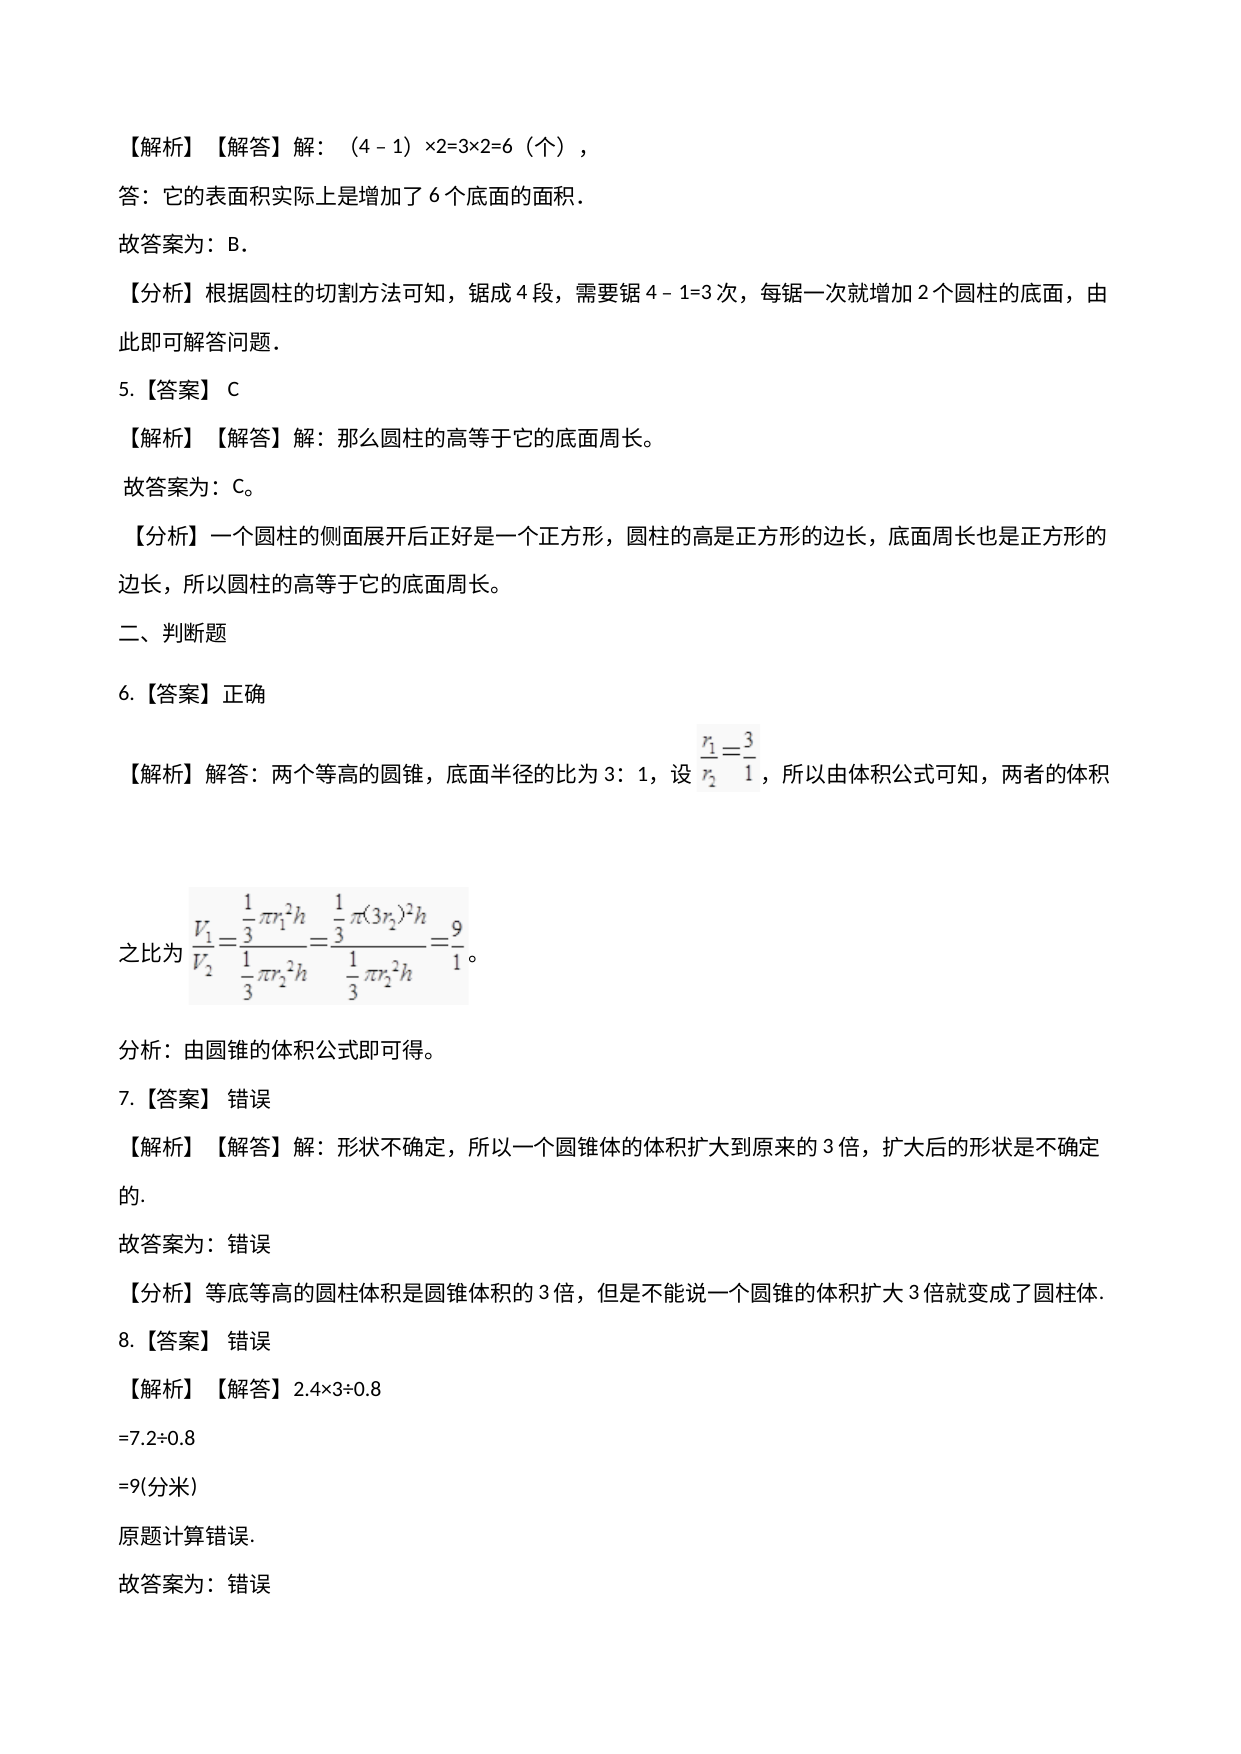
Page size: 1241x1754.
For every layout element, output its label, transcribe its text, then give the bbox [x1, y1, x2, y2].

picture [188, 887, 469, 1005]
text 【解析】【解答】解：那么圆柱的高等于它的底面周长。 故答案为：C。 【分析】一个圆柱的侧面展开后正好是一个正方形，圆柱的高是正方形的边长，底面周长也是正方形的边长，所以圆柱的高等于它的底面周长。 [118, 421, 1122, 599]
text 分析：由圆锥的体积公式即可得。 [118, 1033, 1122, 1065]
text 6.【答案】正确 [118, 676, 1122, 709]
text 【分析】根据圆柱的切割方法可知，锯成4段，需要锯4﹣1=3次，每锯一次就增加2个圆柱的底面，由此即可解答问题． [118, 275, 1122, 357]
text 【解析】【解答】2.4×3÷0.8 =7.2÷0.8 =9(分米) 原题计算错误. 故答案为：错误 [118, 1372, 1122, 1599]
text 【解析】【解答】解：形状不确定，所以一个圆锥体的体积扩大到原来的3倍，扩大后的形状是不确定的. 故答案为：错误 [118, 1129, 1122, 1259]
text 【解析】解答：两个等高的圆锥，底面半径的比为3：1，设 ，所以由体积公式可知，两者的体积之比为 。 [118, 724, 1122, 1017]
text 8.【答案】 错误 [118, 1324, 1122, 1356]
text 【分析】等底等高的圆柱体积是圆锥体积的3倍，但是不能说一个圆锥的体积扩大3倍就变成了圆柱体. [118, 1275, 1122, 1308]
text 5.【答案】 C [118, 372, 1122, 405]
text 二、判断题 [118, 615, 1122, 648]
picture [696, 724, 761, 792]
text 【解析】【解答】解：（4﹣1）×2=3×2=6（个）， 答：它的表面积实际上是增加了6个底面的面积． 故答案为：B． [118, 129, 1122, 259]
text 7.【答案】 错误 [118, 1081, 1122, 1114]
